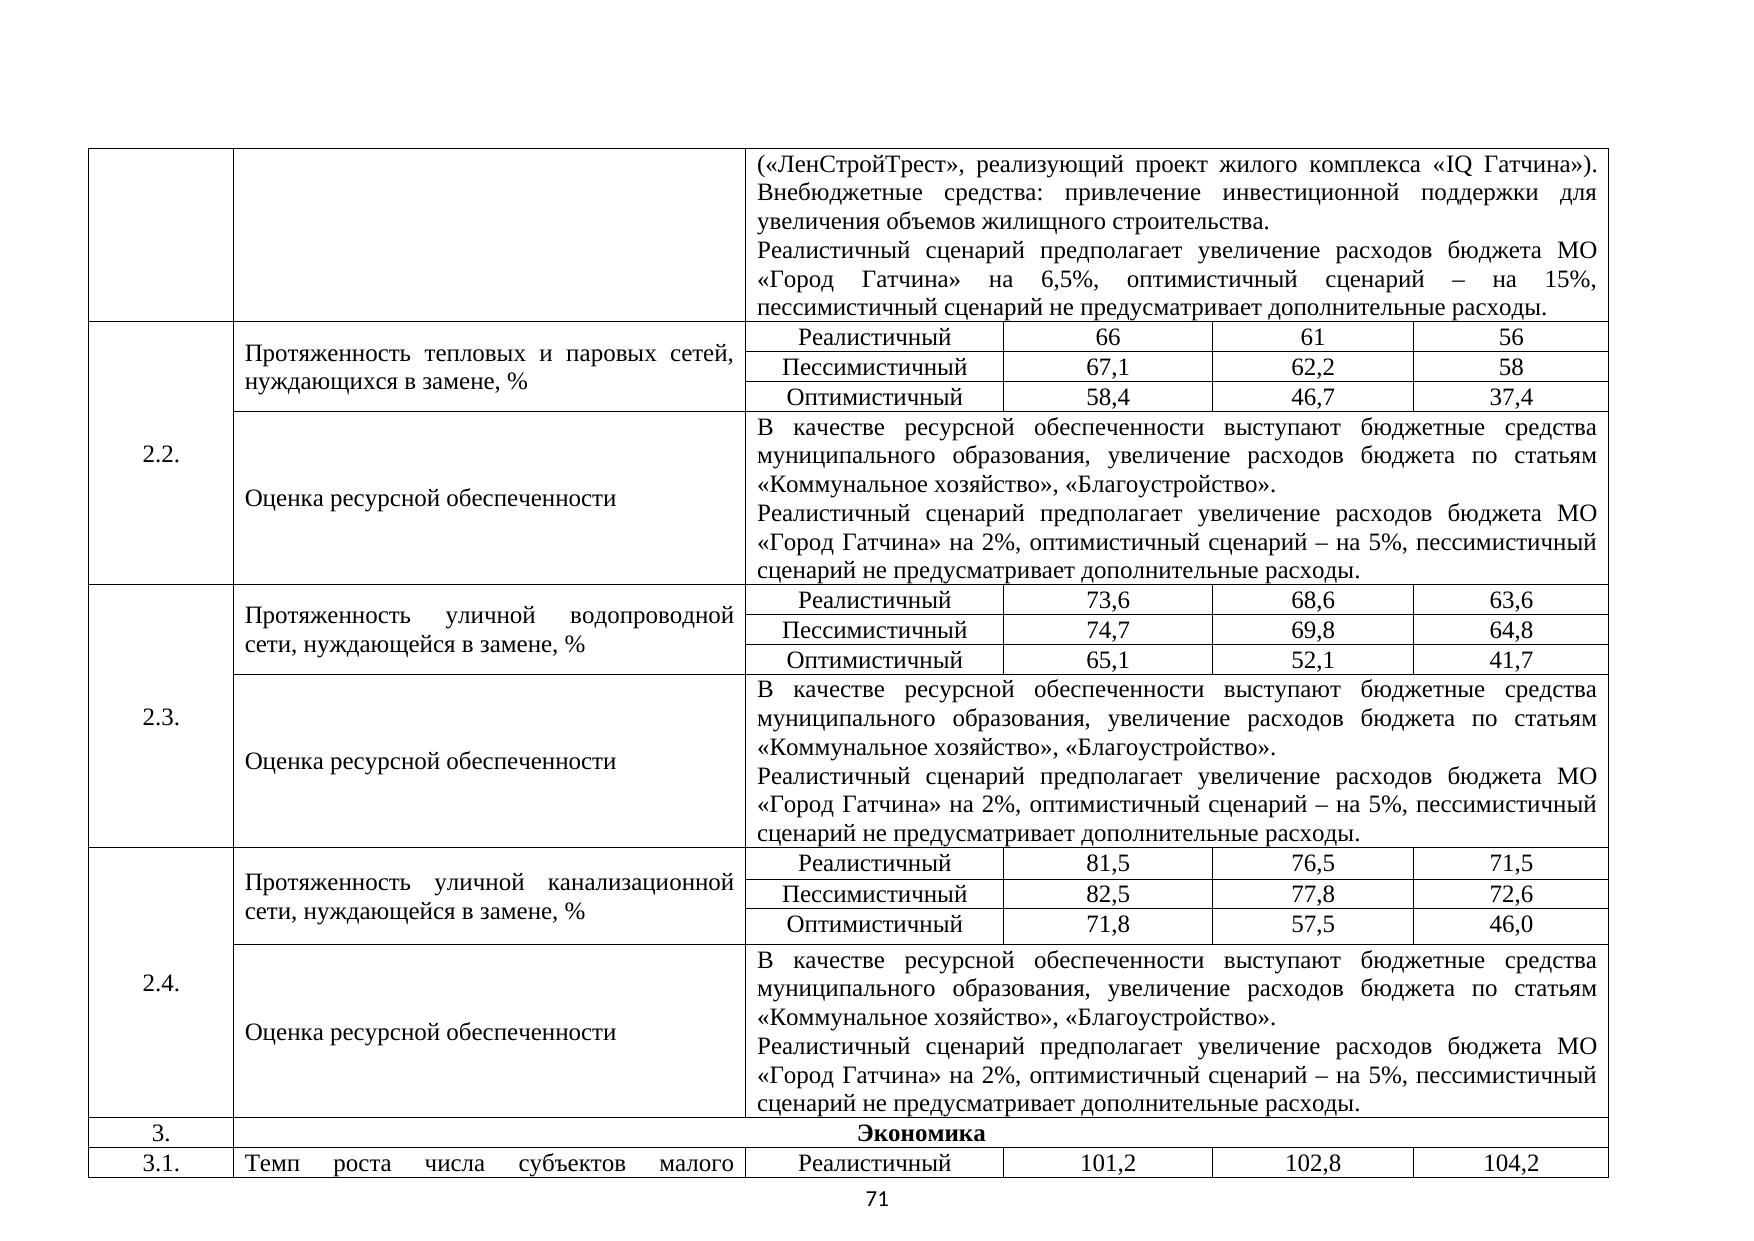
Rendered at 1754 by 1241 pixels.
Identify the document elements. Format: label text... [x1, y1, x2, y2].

table_cell Протяженность уличной канализационной сети, нуждающейся в замене, % [234, 848, 745, 944]
table_cell 67,1 [1004, 352, 1212, 381]
table_cell Протяженность тепловых и паровых сетей, нуждающихся в замене, % [234, 322, 745, 411]
table_cell 37,4 [1414, 382, 1608, 411]
table_cell 57,5 [1213, 909, 1413, 944]
table_cell 65,1 [1004, 645, 1212, 673]
table_cell 101,2 [1004, 1148, 1212, 1177]
table_cell 72,6 [1414, 880, 1608, 908]
table_cell 58,4 [1004, 382, 1212, 411]
table_cell 52,1 [1213, 645, 1413, 673]
table_cell 82,5 [1004, 880, 1212, 908]
table_cell 66 [1004, 322, 1212, 351]
table_cell 102,8 [1213, 1148, 1413, 1177]
table_cell Протяженность уличной водопроводной сети, нуждающейся в замене, % [234, 585, 745, 673]
table_cell 61 [1213, 322, 1413, 351]
table_cell 81,5 [1004, 848, 1212, 878]
table_cell 68,6 [1213, 585, 1413, 614]
table_cell Оптимистичный [746, 909, 1003, 944]
table_cell 71,8 [1004, 909, 1212, 944]
table_cell 73,6 [1004, 585, 1212, 614]
table_cell Экономика [234, 1118, 1608, 1147]
table_cell Пессимистичный [746, 352, 1003, 381]
table_cell 2.4. [89, 848, 233, 1117]
table_cell 77,8 [1213, 880, 1413, 908]
table_cell В качестве ресурсной обеспеченности выступают бюджетные средства муниципального образования, увеличение расходов бюджета по статьям «Коммунальное хозяйство», «Благоустройство». Реалистичный сценарий предполагает увеличение расходов бюджета МО «Город Гатчина» на 2%, оптимистичный сценарий – на 5%, пессимистичный сценарий не предусматривает дополнительные расходы. [746, 675, 1608, 847]
table_cell 62,2 [1213, 352, 1413, 381]
table_cell Реалистичный [746, 1148, 1003, 1177]
table_cell 64,8 [1414, 615, 1608, 644]
table_cell 3.1. [89, 1148, 233, 1177]
table_cell 56 [1414, 322, 1608, 351]
table_cell Реалистичный [746, 585, 1003, 614]
table_cell Пессимистичный [746, 615, 1003, 644]
table_cell 2.2. [89, 322, 233, 584]
table_cell 58 [1414, 352, 1608, 381]
table_cell В качестве ресурсной обеспеченности выступают бюджетные средства муниципального образования, увеличение расходов бюджета по статьям «Коммунальное хозяйство», «Благоустройство». Реалистичный сценарий предполагает увеличение расходов бюджета МО «Город Гатчина» на 2%, оптимистичный сценарий – на 5%, пессимистичный сценарий не предусматривает дополнительные расходы. [746, 412, 1608, 584]
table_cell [234, 1148, 745, 1177]
table_cell Реалистичный [746, 322, 1003, 351]
table_cell Оптимистичный [746, 645, 1003, 673]
table_cell Оценка ресурсной обеспеченности [234, 945, 745, 1117]
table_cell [746, 149, 1608, 321]
table_cell 46,0 [1414, 909, 1608, 944]
table_cell 63,6 [1414, 585, 1608, 614]
table_cell В качестве ресурсной обеспеченности выступают бюджетные средства муниципального образования, увеличение расходов бюджета по статьям «Коммунальное хозяйство», «Благоустройство». Реалистичный сценарий предполагает увеличение расходов бюджета МО «Город Гатчина» на 2%, оптимистичный сценарий – на 5%, пессимистичный сценарий не предусматривает дополнительные расходы. [746, 945, 1608, 1117]
table_cell Пессимистичный [746, 880, 1003, 908]
table_cell Оценка ресурсной обеспеченности [234, 412, 745, 584]
table_cell 41,7 [1414, 645, 1608, 673]
table_cell 3. [89, 1118, 233, 1147]
table_cell 71,5 [1414, 848, 1608, 878]
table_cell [234, 149, 745, 321]
table_cell Оценка ресурсной обеспеченности [234, 675, 745, 847]
table_cell 69,8 [1213, 615, 1413, 644]
table_cell 74,7 [1004, 615, 1212, 644]
table_cell 104,2 [1414, 1148, 1608, 1177]
table_cell 76,5 [1213, 848, 1413, 878]
table_cell Оптимистичный [746, 382, 1003, 411]
table_cell 2.3. [89, 585, 233, 847]
table_cell 46,7 [1213, 382, 1413, 411]
table_cell Реалистичный [746, 848, 1003, 878]
